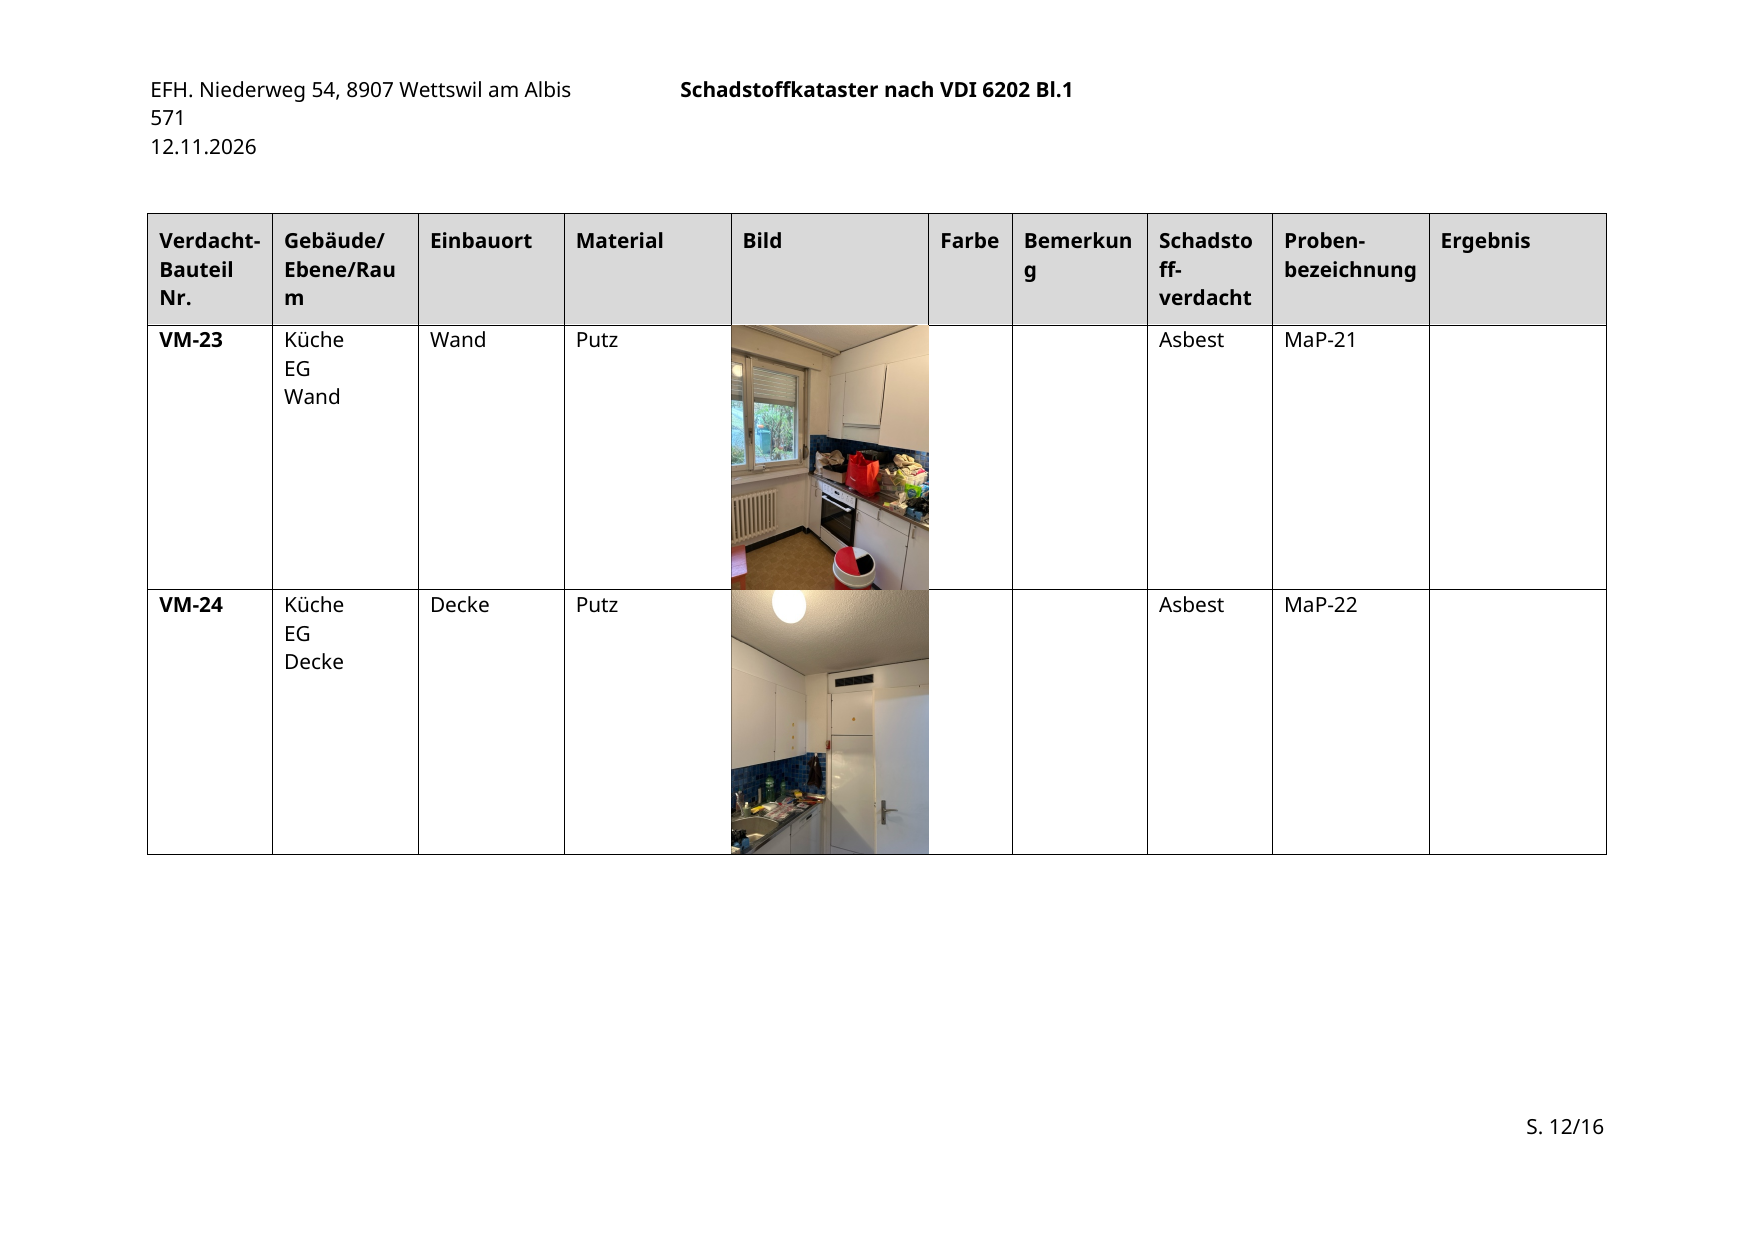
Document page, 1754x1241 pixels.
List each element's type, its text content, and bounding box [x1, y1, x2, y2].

table_cell Asbest [1148, 326, 1272, 589]
table_cell VM-23 [148, 326, 272, 589]
table_header Farbe [929, 214, 1012, 324]
table_header Verdacht-Bauteil Nr. [148, 214, 272, 324]
table_cell [1430, 326, 1606, 589]
table_header Ergebnis [1430, 214, 1606, 324]
table_cell [929, 590, 1012, 854]
table_cell [1013, 326, 1147, 589]
table_cell Küche EG Wand [273, 326, 418, 589]
table_cell VM-24 [148, 590, 272, 854]
table_cell MaP-22 [1273, 590, 1429, 854]
picture [731, 325, 929, 854]
table_header Gebäude/ Ebene/Raum [273, 214, 418, 324]
table_header Bemerkung [1013, 214, 1147, 324]
table_header Material [565, 214, 731, 324]
table_cell [1430, 590, 1606, 854]
table_cell Decke [419, 590, 564, 854]
table_cell MaP-21 [1273, 326, 1429, 589]
table_cell Küche EG Decke [273, 590, 418, 854]
table_cell [1013, 590, 1147, 854]
table_header Proben-bezeichnung [1273, 214, 1429, 324]
table_cell Putz [565, 326, 731, 589]
table_cell Putz [565, 590, 731, 854]
table_header Schadstoff-verdacht [1148, 214, 1272, 324]
table_cell [929, 326, 1012, 589]
table_cell Asbest [1148, 590, 1272, 854]
table_header Einbauort [419, 214, 564, 324]
table_cell Wand [419, 326, 564, 589]
table_header Bild [732, 214, 928, 324]
